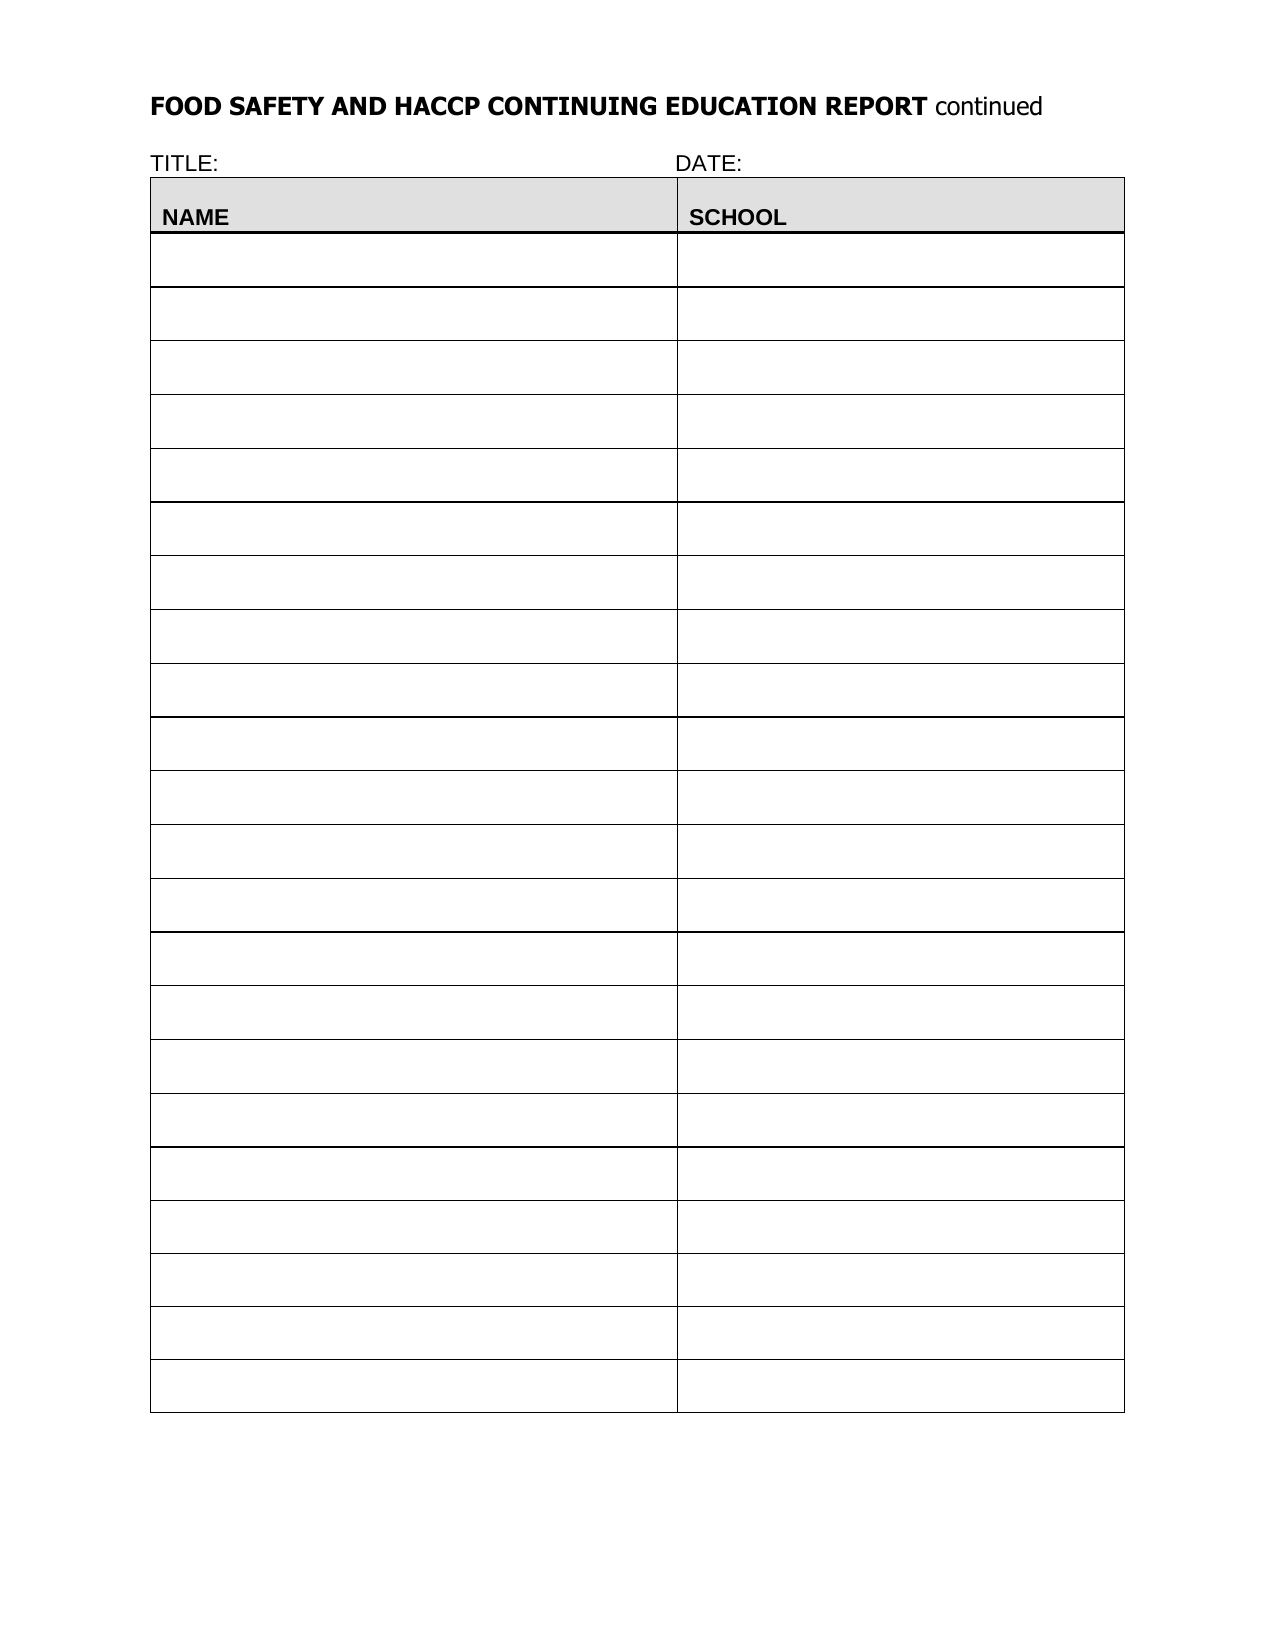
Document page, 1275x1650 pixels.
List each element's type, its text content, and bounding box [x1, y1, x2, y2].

table_cell [151, 1148, 677, 1200]
table_cell [151, 1094, 677, 1146]
table_cell [151, 825, 677, 878]
text FOOD SAFETY AND HACCP CONTINUING EDUCATION REPORT continued [150, 90, 1125, 120]
table_cell [151, 610, 677, 663]
table_cell [678, 341, 1124, 394]
table_cell [151, 1201, 677, 1253]
table_cell [678, 986, 1124, 1039]
table_cell [151, 771, 677, 824]
table_cell [151, 986, 677, 1039]
table_cell [678, 449, 1124, 501]
text TITLE: DATE: [150, 150, 1125, 177]
table_cell [678, 1040, 1124, 1093]
table_cell [678, 288, 1124, 340]
table_cell [151, 503, 677, 555]
table_cell [151, 1360, 677, 1412]
table_cell [151, 664, 677, 716]
table_header SCHOOL [678, 178, 1124, 231]
table_cell [151, 288, 677, 340]
table_cell [678, 1094, 1124, 1146]
table_cell [151, 1307, 677, 1359]
table_cell [151, 395, 677, 448]
table_header NAME [151, 178, 677, 231]
table_cell [678, 395, 1124, 448]
table_cell [678, 234, 1124, 286]
table_cell [151, 341, 677, 394]
table_cell [678, 771, 1124, 824]
table_cell [678, 1148, 1124, 1200]
table_cell [151, 1254, 677, 1306]
table_cell [678, 933, 1124, 985]
table_cell [151, 718, 677, 770]
table_cell [678, 718, 1124, 770]
table_cell [678, 1307, 1124, 1359]
table_cell [151, 449, 677, 501]
table_cell [678, 1360, 1124, 1412]
table_cell [678, 1201, 1124, 1253]
table_cell [678, 825, 1124, 878]
table_cell [678, 879, 1124, 931]
table_cell [151, 1040, 677, 1093]
table_cell [151, 556, 677, 609]
table_cell [678, 1254, 1124, 1306]
table_cell [678, 610, 1124, 663]
table_cell [678, 556, 1124, 609]
table_cell [678, 503, 1124, 555]
table_cell [151, 933, 677, 985]
table_cell [678, 664, 1124, 716]
table_cell [151, 879, 677, 931]
table_cell [151, 234, 677, 286]
